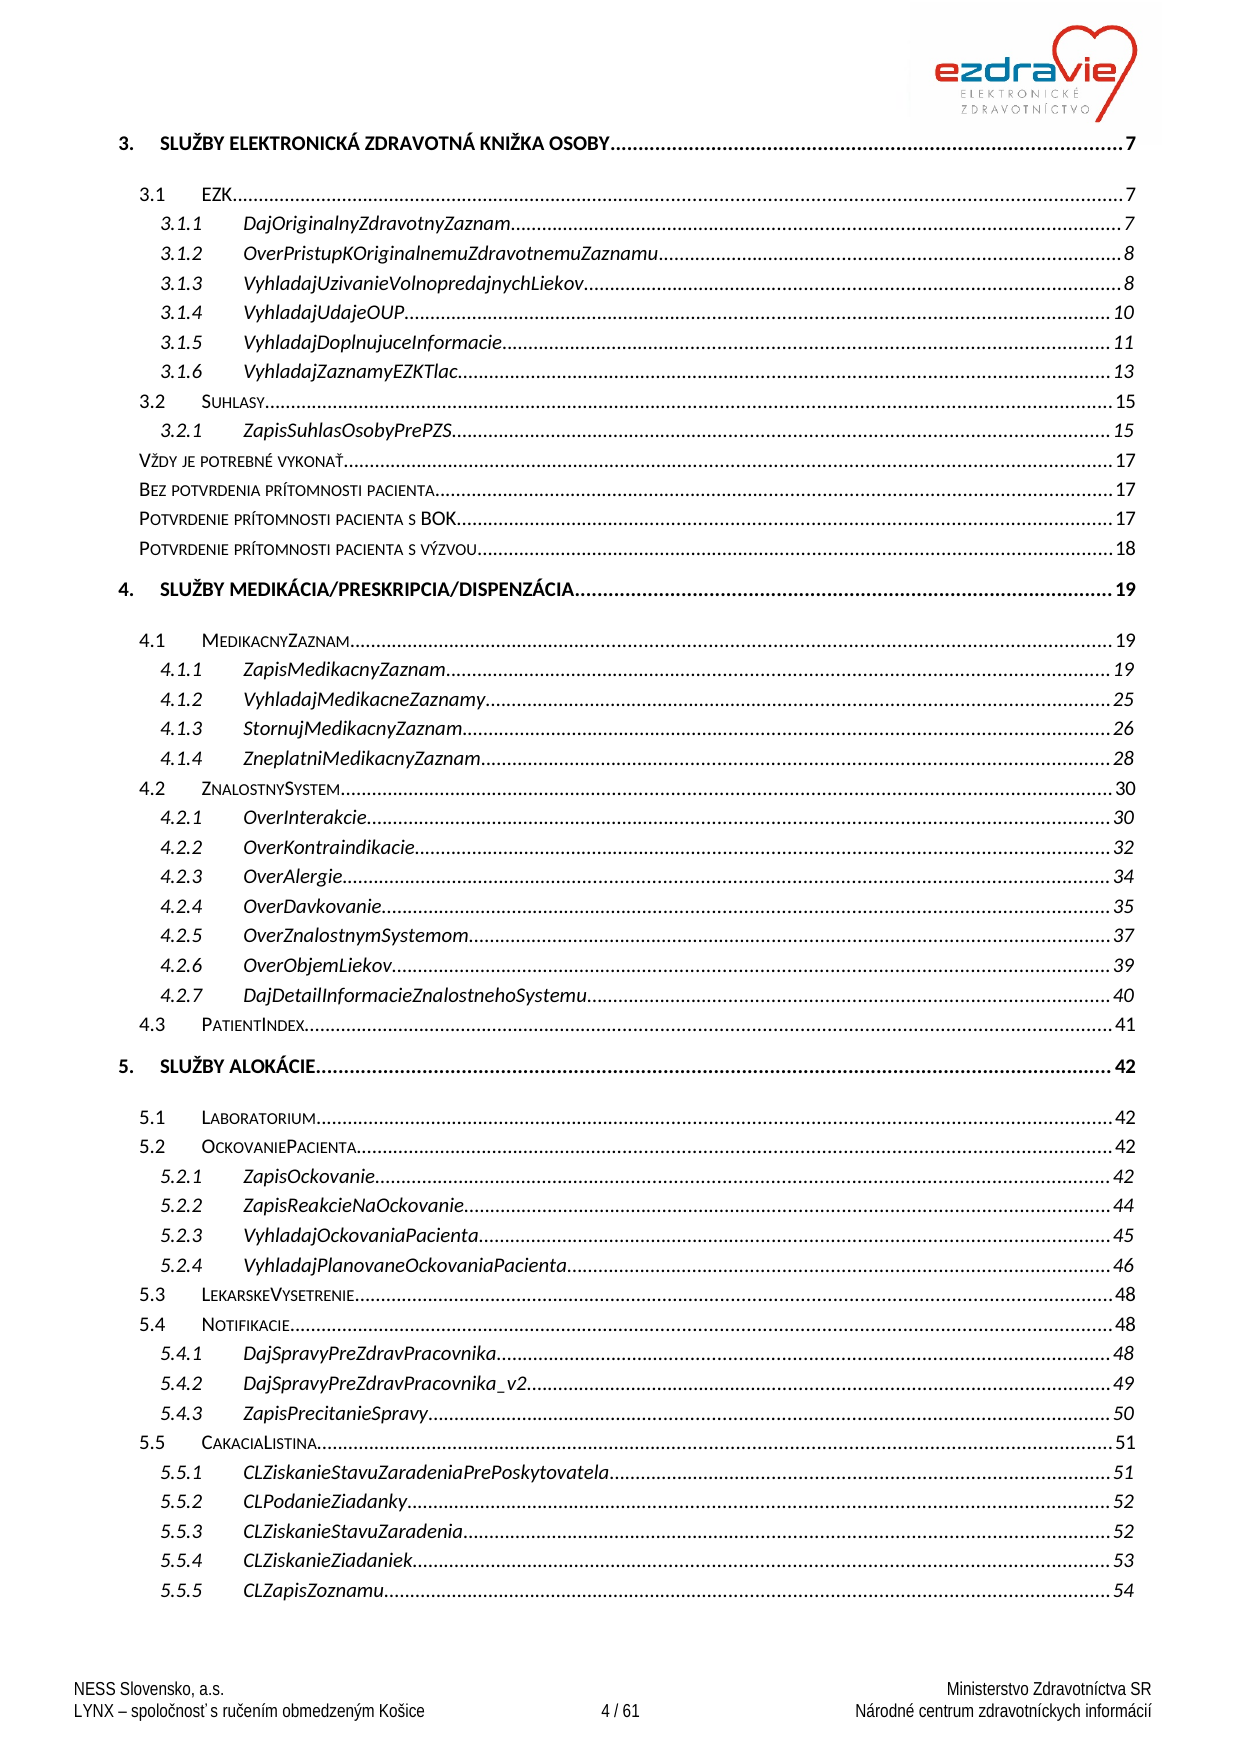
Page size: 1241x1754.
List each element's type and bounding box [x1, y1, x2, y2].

picture [896, 2, 1162, 145]
